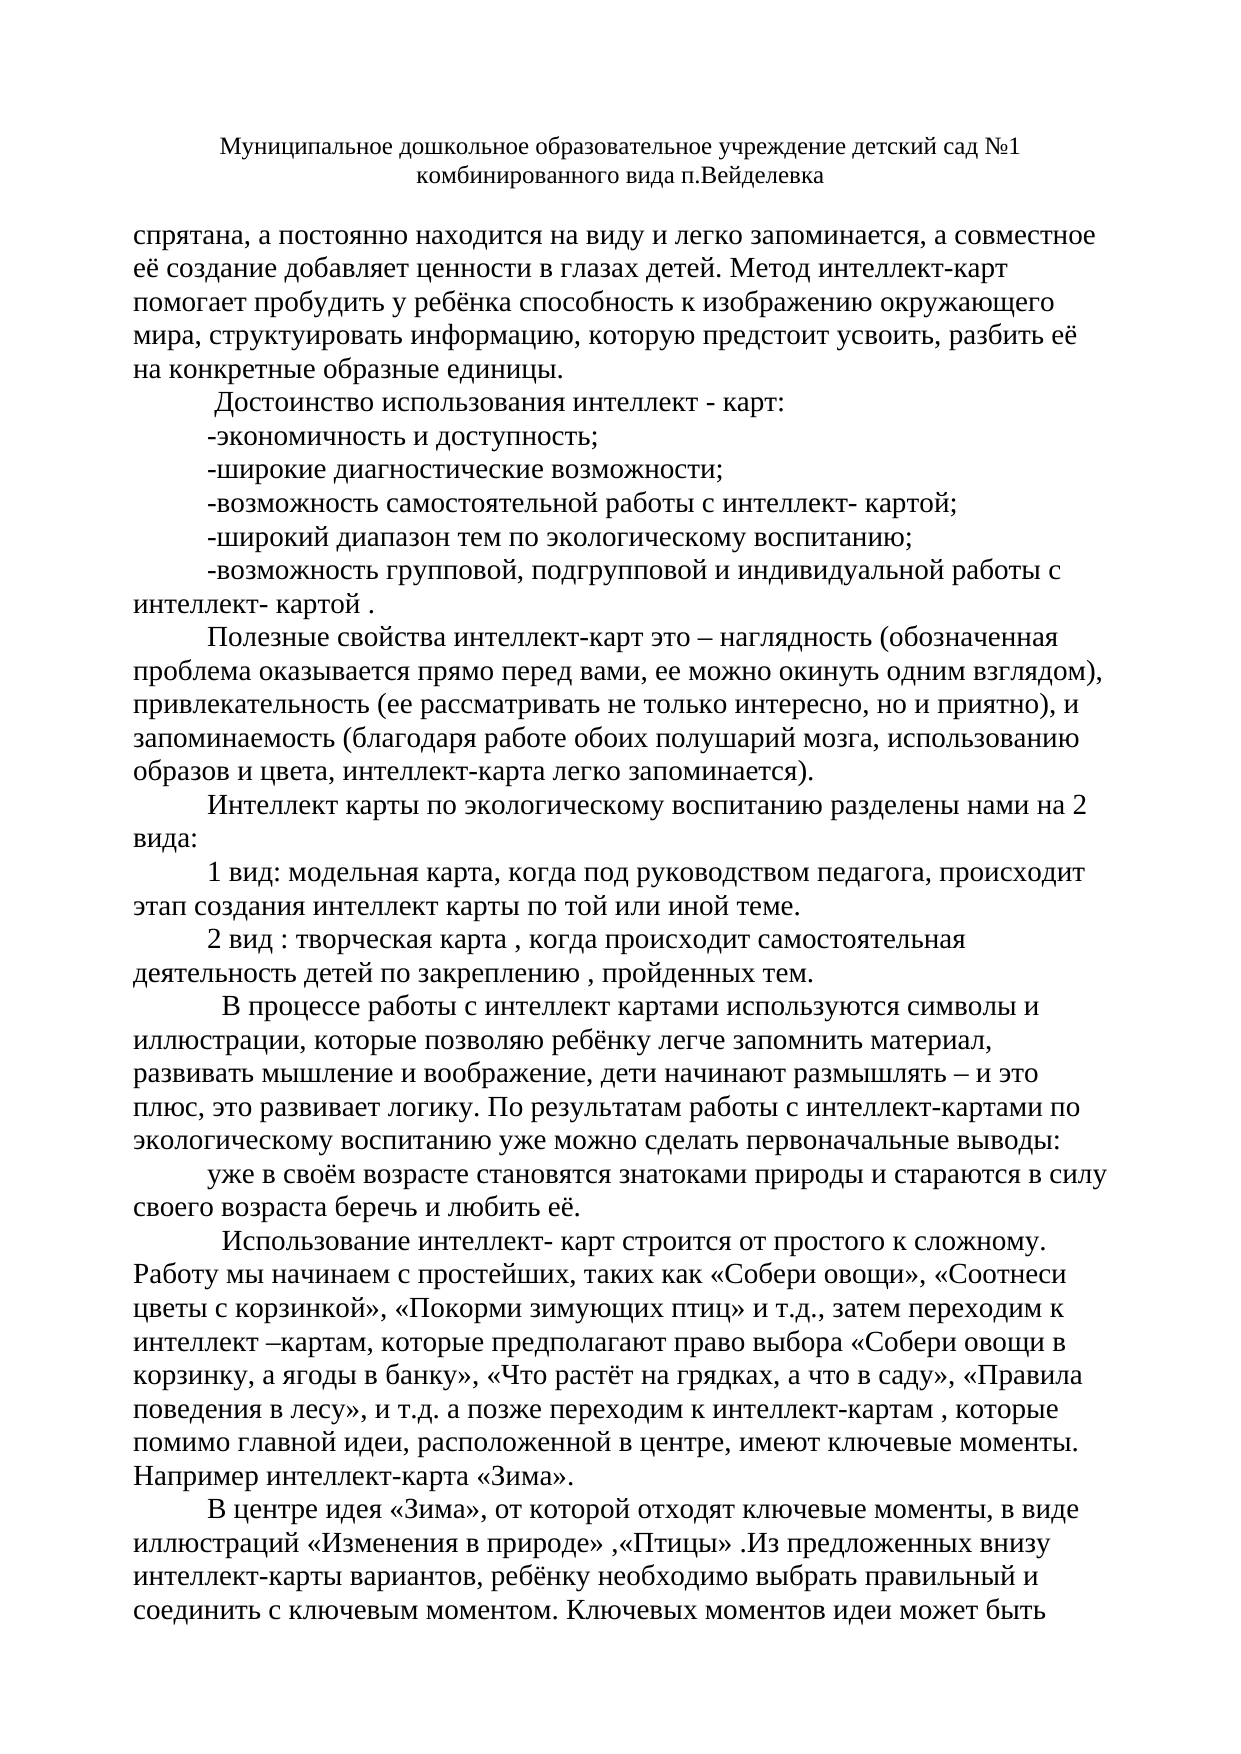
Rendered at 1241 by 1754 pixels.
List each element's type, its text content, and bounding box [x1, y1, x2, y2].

text уже в своём возрасте становятся знатоками природы и стараются в силу своего возраста беречь и любить её. [133, 1156, 1107, 1223]
text 1 вид: модельная карта, когда под руководством педагога, происходит этап создания интеллект карты по той или иной теме. [133, 854, 1107, 921]
text Полезные свойства интеллект-карт это – наглядность (обозначенная проблема оказывается прямо перед вами, ее можно окинуть одним взглядом), привлекательность (ее рассматривать не только интересно, но и приятно), и запоминаемость (благодаря работе обоих полушарий мозга, использованию образов и цвета, интеллект-карта легко запоминается). [133, 619, 1107, 787]
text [133, 217, 1107, 384]
text Достоинство использования интеллект - карт: [133, 384, 1107, 418]
text -экономичность и доступность; [133, 418, 1107, 452]
text Интеллект карты по экологическому воспитанию разделены нами на 2 вида: [133, 787, 1107, 854]
text В процессе работы с интеллект картами используются символы и иллюстрации, которые позволяю ребёнку легче запомнить материал, развивать мышление и воображение, дети начинают размышлять – и это плюс, это развивает логику. По результатам работы с интеллект-картами по экологическому воспитанию уже можно сделать первоначальные выводы: [133, 988, 1107, 1156]
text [133, 1491, 1107, 1626]
text 2 вид : творческая карта , когда происходит самостоятельная деятельность детей по закреплению , пройденных тем. [133, 921, 1107, 988]
text -широкие диагностические возможности; [133, 452, 1107, 485]
text -возможность самостоятельной работы с интеллект- картой; [133, 485, 1107, 519]
text -широкий диапазон тем по экологическому воспитанию; [133, 519, 1107, 552]
text Использование интеллект- карт строится от простого к сложному. Работу мы начинаем с простейших, таких как «Собери овощи», «Соотнеси цветы с корзинкой», «Покорми зимующих птиц» и т.д., затем переходим к интеллект –картам, которые предполагают право выбора «Собери овощи в корзинку, а ягоды в банку», «Что растёт на грядках, а что в саду», «Правила поведения в лесу», и т.д. а позже переходим к интеллект-картам , которые помимо главной идеи, расположенной в центре, имеют ключевые моменты. Например интеллект-карта «Зима». [133, 1223, 1107, 1491]
text -возможность групповой, подгрупповой и индивидуальной работы с интеллект- картой . [133, 552, 1107, 619]
